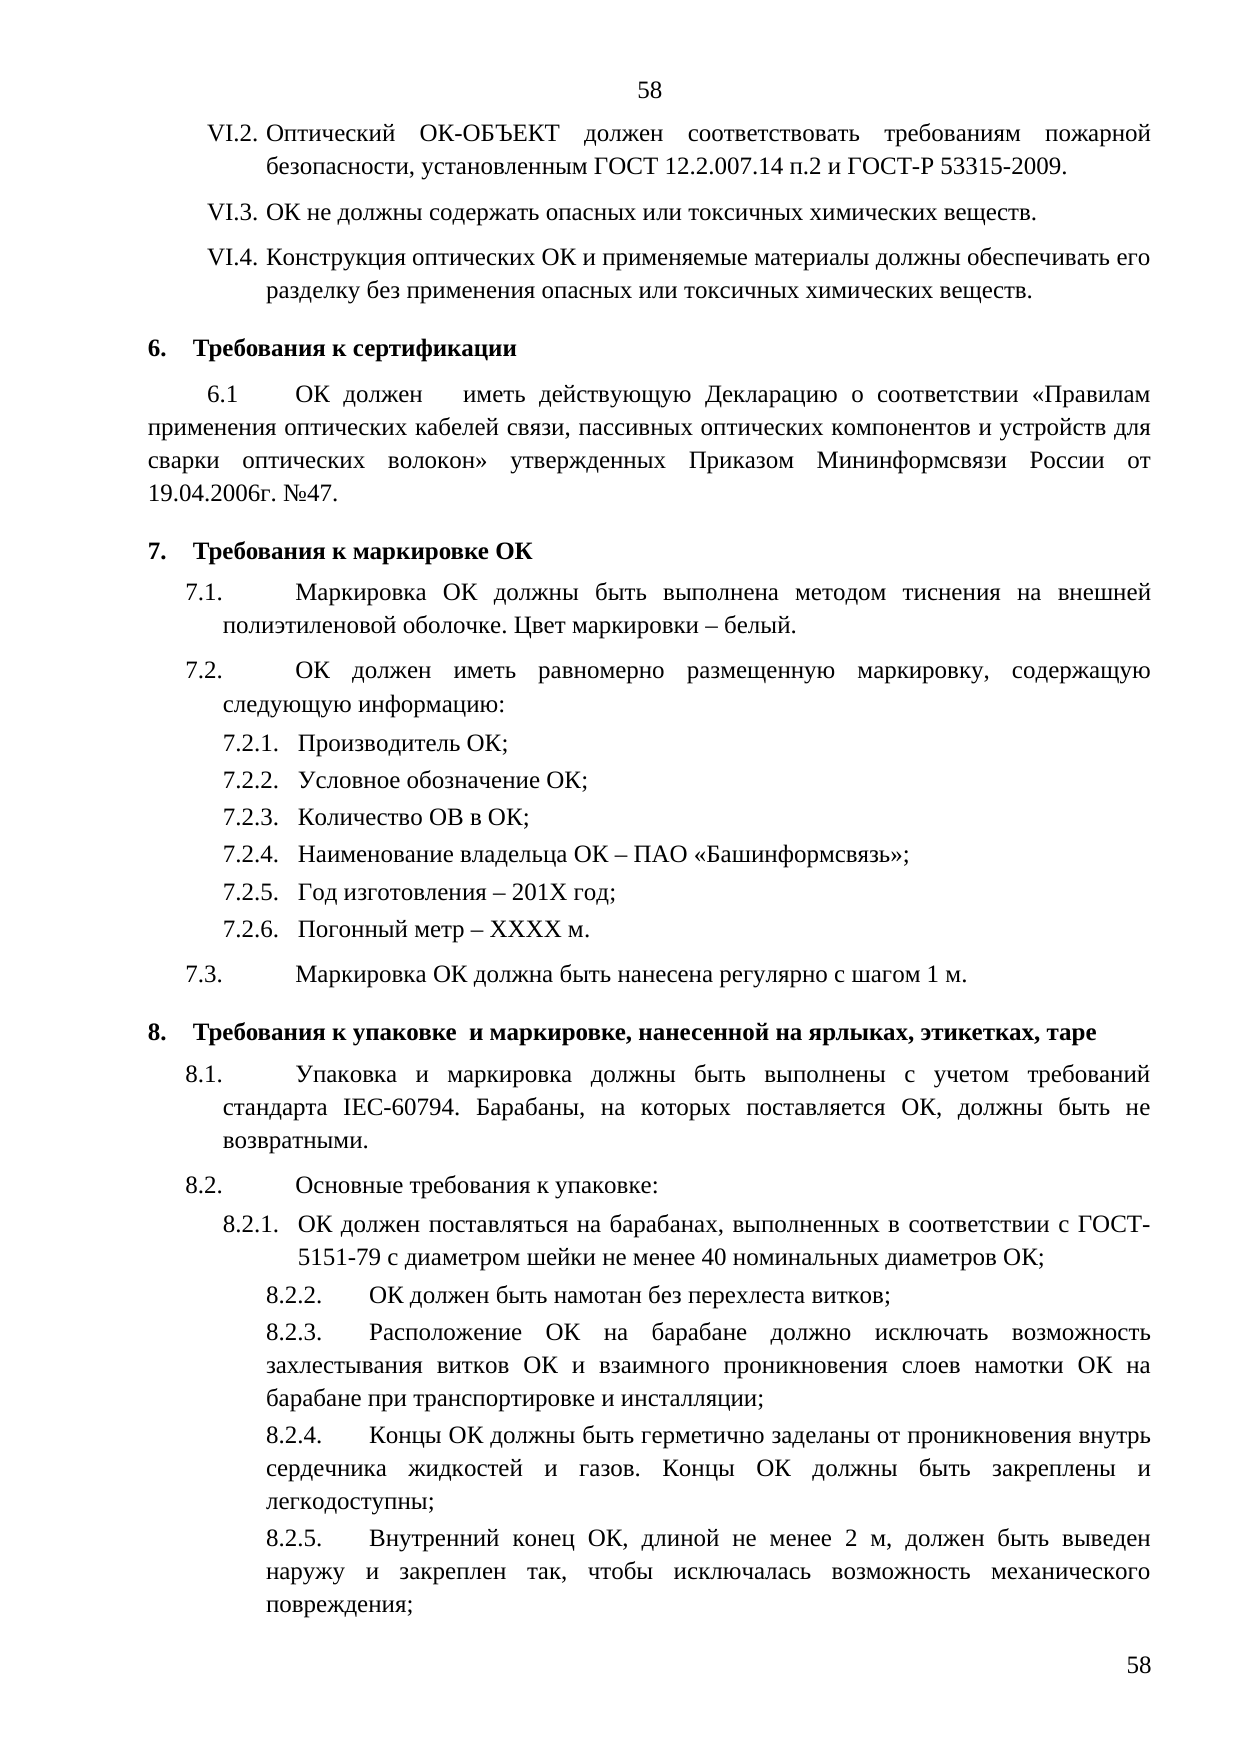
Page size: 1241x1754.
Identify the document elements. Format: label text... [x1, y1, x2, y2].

list Оптический ОК-ОБЪЕКТ должен соответствовать требованиям пожарной безопасности, установленным ГОСТ 12.2.007.14 п.2 и ГОСТ-Р 53315-2009. [207, 118, 1152, 180]
list Расположение ОК на барабане должно исключать возможность захлестывания витков ОК и взаимного проникновения слоев намотки ОК на барабане при транспортировке и инсталляции; [266, 1317, 1152, 1412]
list ОК должен иметь равномерно размещенную маркировку, содержащую следующую информацию: [185, 656, 1152, 717]
list Производитель ОК; [223, 728, 1152, 757]
list Маркировка ОК должны быть выполнена методом тиснения на внешней полиэтиленовой оболочке. Цвет маркировки – белый. [185, 577, 1152, 639]
list Условное обозначение ОК; [223, 765, 1152, 794]
list Маркировка ОК должна быть нанесена регулярно с шагом 1 м. [185, 959, 1152, 988]
list Упаковка и маркировка должны быть выполнены с учетом требований стандарта IEC-60794. Барабаны, на которых поставляется ОК, должны быть не возвратными. [185, 1059, 1152, 1153]
list Наименование владельца ОК – ПАО «Башинформсвязь»; [223, 839, 1152, 868]
list Основные требования к упаковке: [185, 1170, 1152, 1199]
text 6.1 ОК должен иметь действующую Декларацию о соответствии «Правилам применения оптических кабелей связи, пассивных оптических компонентов и устройств для сварки оптических волокон» утвержденных Приказом Мининформсвязи России от 19.04.2006г. №47. [148, 379, 1152, 507]
list ОК не должны содержать опасных или токсичных химических веществ. [207, 197, 1152, 225]
list Количество ОВ в ОК; [223, 802, 1152, 831]
list Концы ОК должны быть герметично заделаны от проникновения внутрь сердечника жидкостей и газов. Концы ОК должны быть закреплены и легкодоступны; [266, 1420, 1152, 1515]
list ОК должен поставляться на барабанах, выполненных в соответствии с ГОСТ-5151-79 с диаметром шейки не менее 40 номинальных диаметров ОК; [223, 1209, 1152, 1271]
list Конструкция оптических ОК и применяемые материалы должны обеспечивать его разделку без применения опасных или токсичных химических веществ. [207, 242, 1152, 304]
list ОК должен быть намотан без перехлеста витков; [266, 1280, 1152, 1308]
list Погонный метр – ХХХХ м. [223, 914, 1152, 943]
list Требования к маркировке ОК [148, 536, 1152, 564]
list Год изготовления – 201Х год; [223, 877, 1152, 905]
list Внутренний конец ОК, длиной не менее 2 м, должен быть выведен наружу и закреплен так, чтобы исключалась возможность механического повреждения; [266, 1523, 1152, 1618]
list Требования к сертификации [148, 333, 1152, 362]
list Требования к упаковке и маркировке, нанесенной на ярлыках, этикетках, таре [148, 1017, 1152, 1046]
